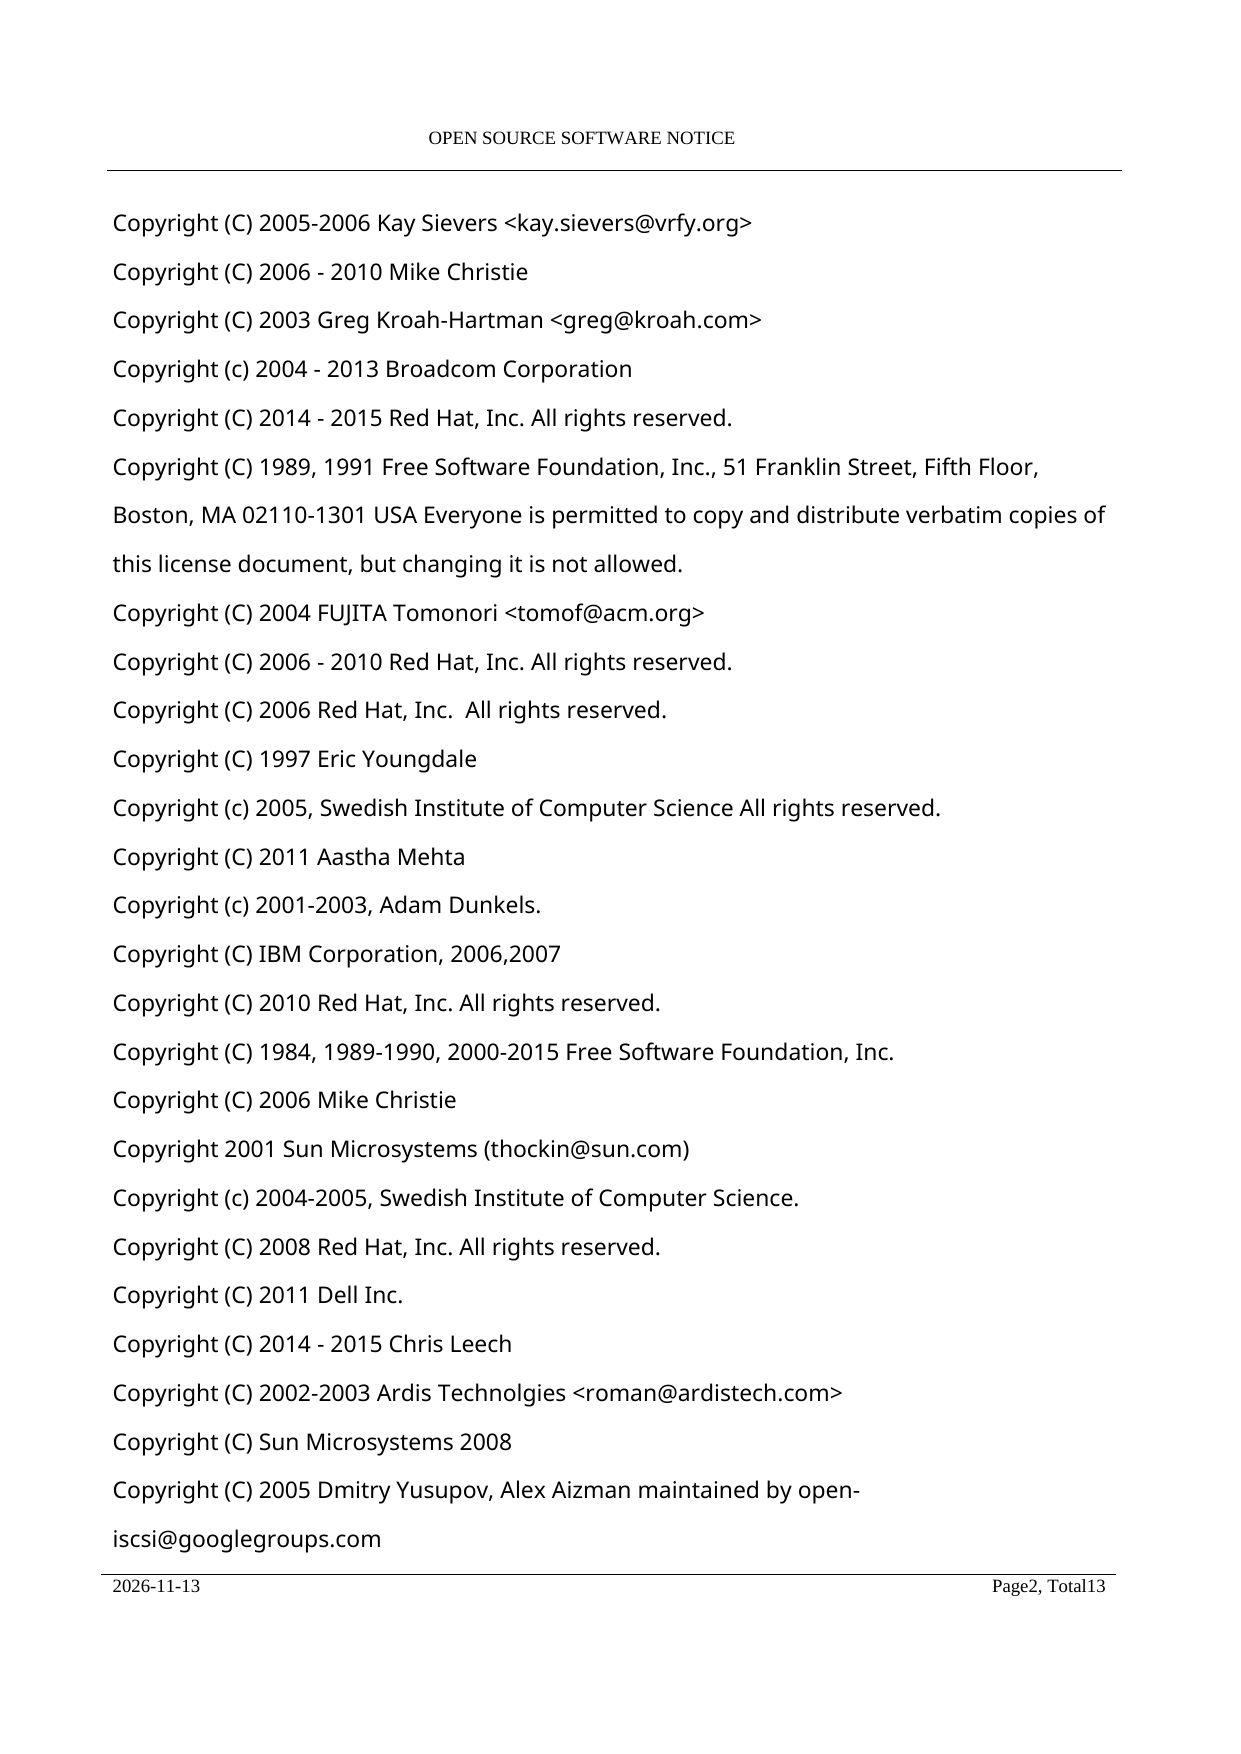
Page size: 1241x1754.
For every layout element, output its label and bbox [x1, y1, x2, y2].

text [112, 206, 1128, 1555]
